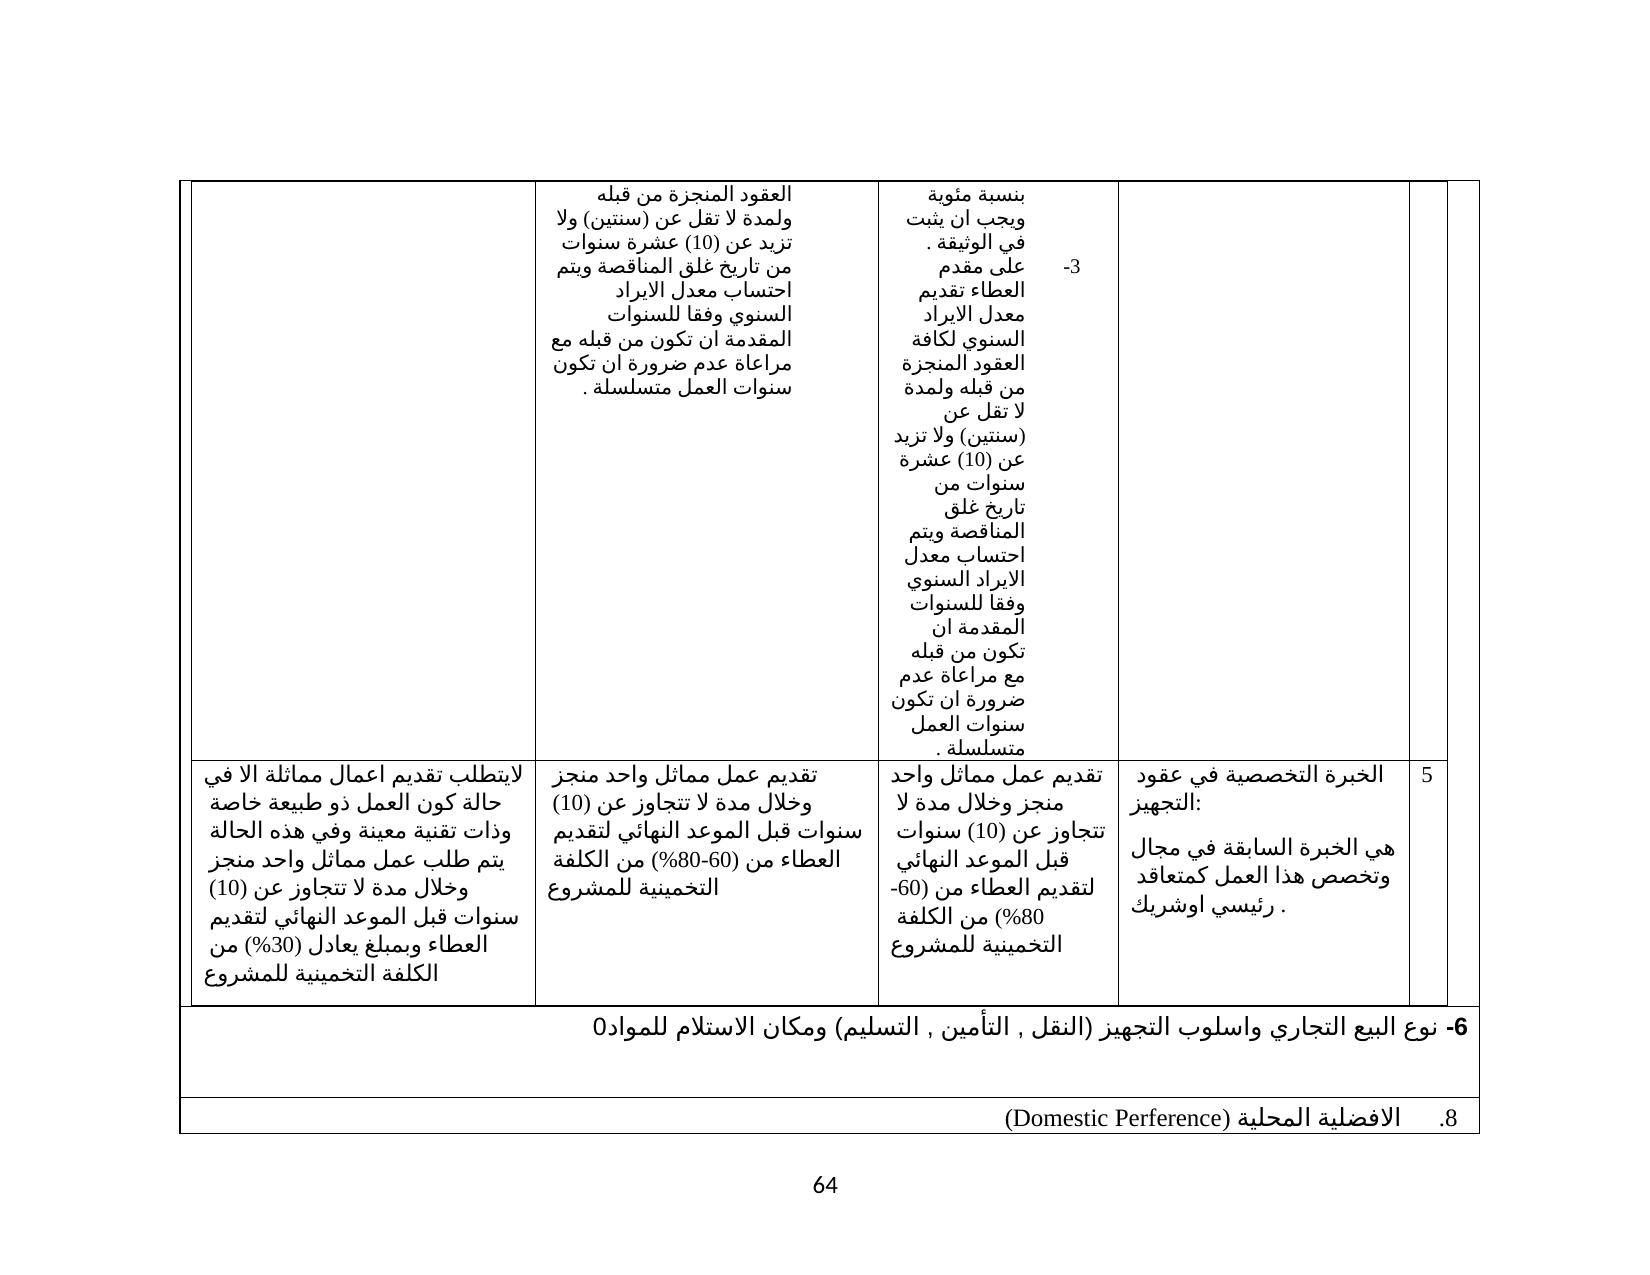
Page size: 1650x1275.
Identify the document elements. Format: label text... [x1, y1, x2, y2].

table_cell جدول المعايير القانونية والمالية المعتمدة في الوثيقة القياسية لعقود التجهيز [1410, 761, 1447, 1005]
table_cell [181, 1098, 1479, 1133]
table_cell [536, 182, 878, 760]
table_cell جدول المعايير القانونية والمالية المعتمدة في الوثيقة القياسية لعقود التجهيز [192, 761, 535, 1005]
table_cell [192, 182, 535, 760]
table_cell 6- نوع البيع التجاري واسلوب التجهيز (النقل , التأمين , التسليم) ومكان الاستلام للمواد0 [181, 1007, 1479, 1097]
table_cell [1448, 181, 1479, 1006]
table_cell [1119, 182, 1409, 760]
table_cell جدول المعايير القانونية والمالية المعتمدة في الوثيقة القياسية لعقود التجهيز [879, 761, 1118, 1005]
table_cell جدول المعايير القانونية والمالية المعتمدة في الوثيقة القياسية لعقود التجهيز [536, 761, 878, 1005]
table_cell جدول المعايير القانونية والمالية المعتمدة في الوثيقة القياسية لعقود التجهيز [1119, 761, 1409, 1005]
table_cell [181, 181, 191, 1006]
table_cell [1410, 182, 1447, 760]
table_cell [879, 182, 1118, 760]
